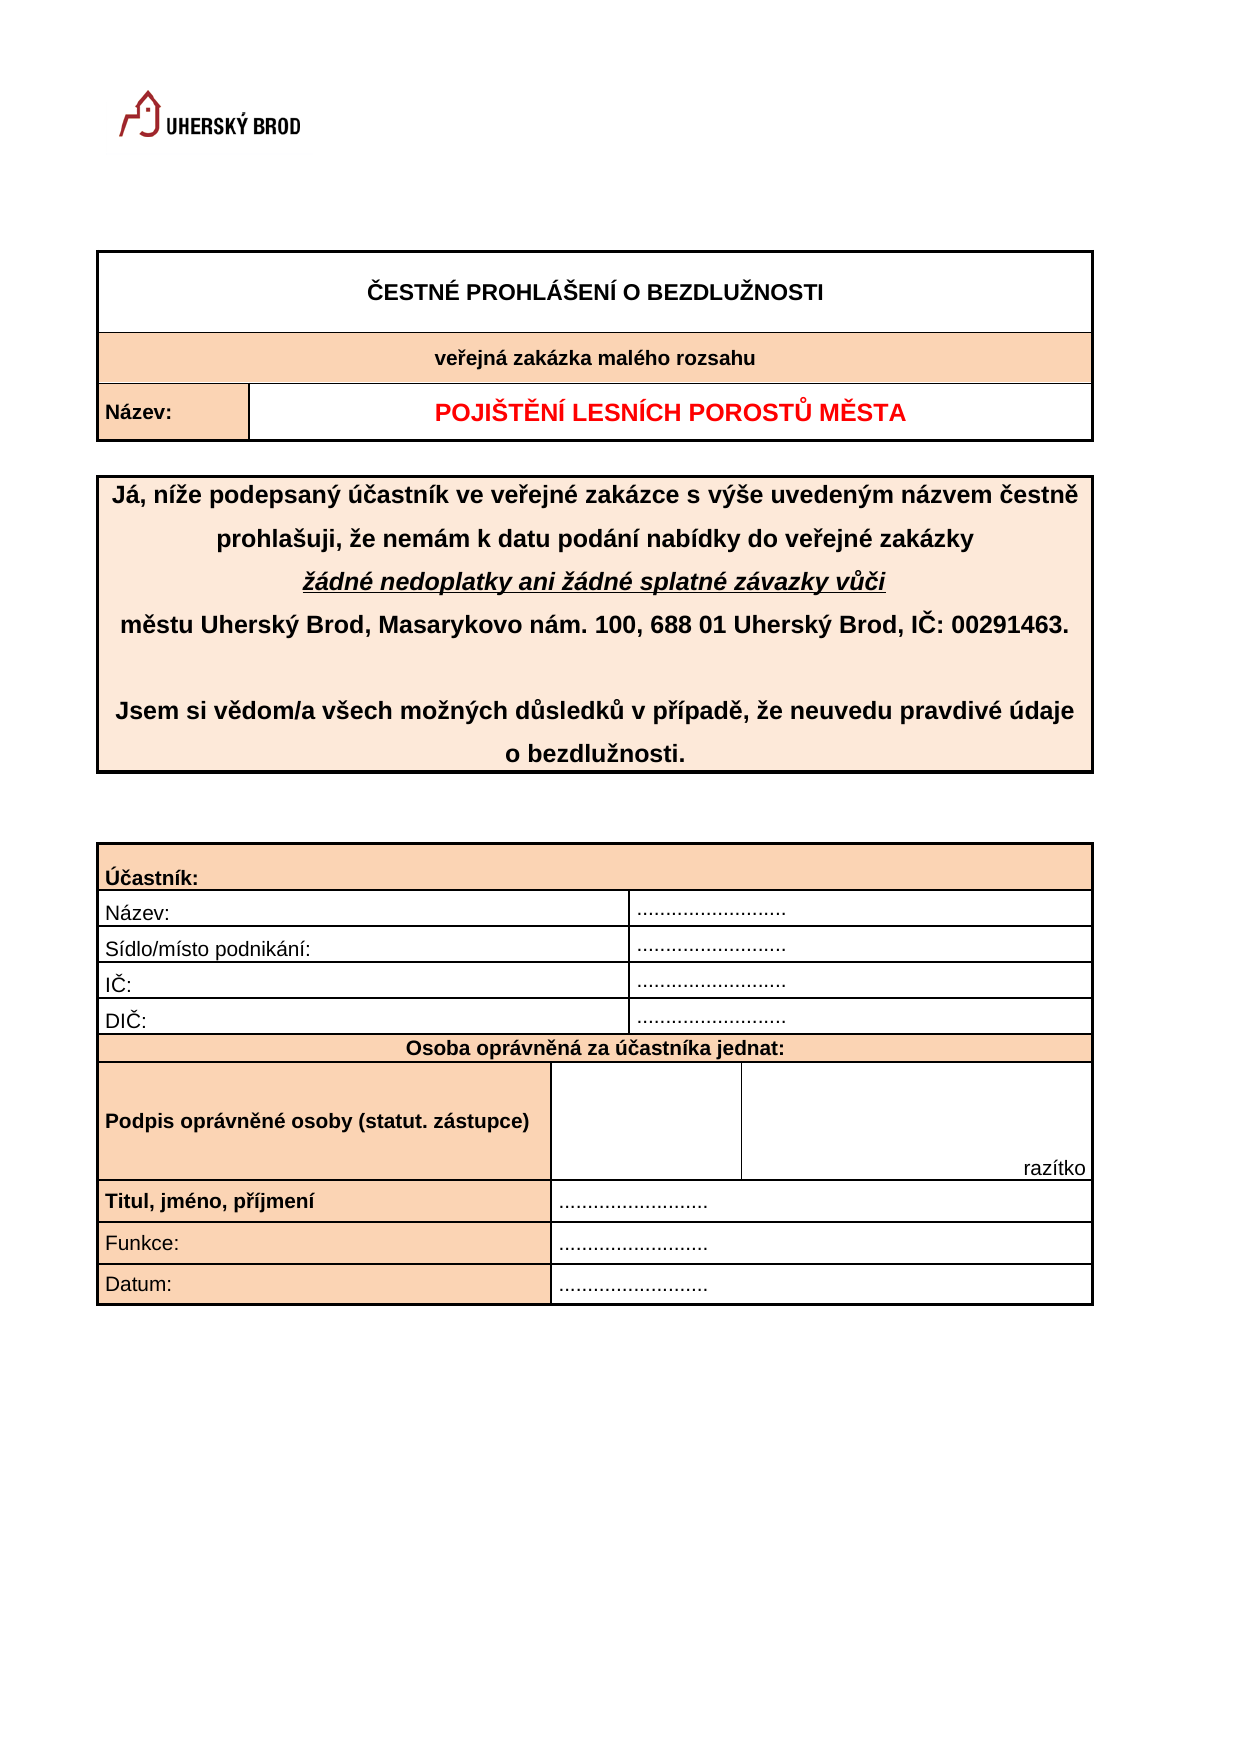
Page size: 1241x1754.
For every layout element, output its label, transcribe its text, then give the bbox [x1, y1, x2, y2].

table_header Já, níže podepsaný účastník ve veřejné zakázce s výše uvedeným názvem čestně prohlašuji, že nemám k datu podání nabídky do veřejné zakázky žádné nedoplatky ani žádné splatné závazky vůči městu Uherský Brod, Masarykovo nám. 100, 688 01 Uherský Brod, IČ: 00291463. Jsem si vědom/a všech možných důsledků v případě, že neuvedu pravdivé údaje o bezdlužnosti. [99, 478, 1091, 770]
table_cell Datum: [99, 1265, 550, 1303]
table_cell Podpis oprávněné osoby (statut. zástupce) [99, 1063, 550, 1179]
table_cell DIČ: [99, 999, 628, 1033]
table_cell Sídlo/místo podnikání: [99, 927, 628, 961]
table_cell [552, 1063, 741, 1179]
table_cell Funkce: [99, 1223, 550, 1263]
table_cell razítko [742, 1063, 1091, 1179]
picture [106, 73, 313, 155]
table_cell Titul, jméno, příjmení [99, 1181, 550, 1221]
table_cell .......................... [630, 927, 1091, 961]
table_cell Název: [99, 384, 248, 439]
table_cell .......................... [630, 999, 1091, 1033]
table_header ČESTNÉ PROHLÁŠENÍ O BEZDLUŽNOSTI [99, 253, 1091, 332]
table_cell .......................... [630, 963, 1091, 997]
table_cell .......................... [630, 891, 1091, 925]
table_cell pojištění lesních porostů města [250, 384, 1091, 439]
table_cell .......................... [552, 1223, 1091, 1263]
table_cell IČ: [99, 963, 628, 997]
table_cell Název: [99, 891, 628, 925]
table_cell veřejná zakázka malého rozsahu [99, 333, 1091, 382]
table_cell .......................... [552, 1265, 1091, 1303]
table_header Účastník: [99, 845, 1091, 889]
table_cell Osoba oprávněná za účastníka jednat: [99, 1035, 1091, 1061]
table_cell .......................... [552, 1181, 1091, 1221]
